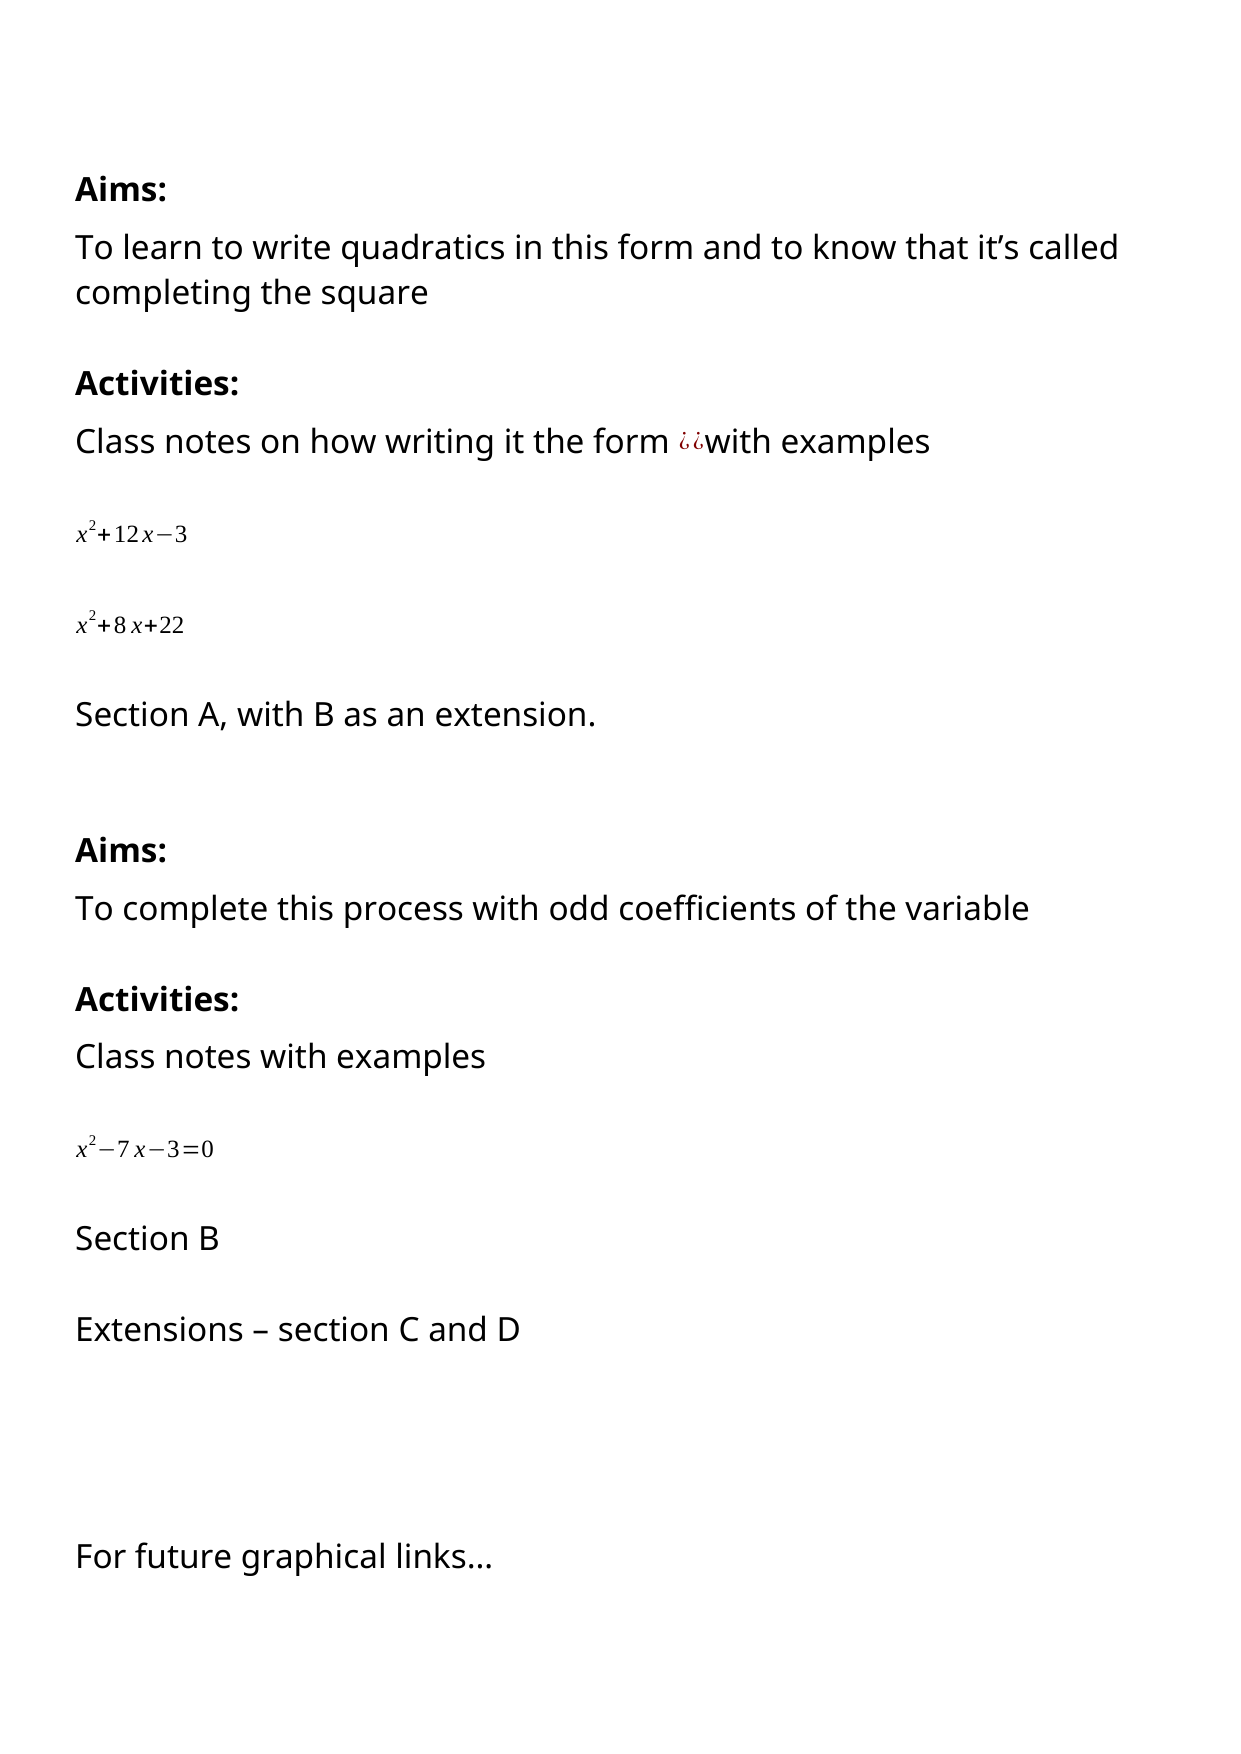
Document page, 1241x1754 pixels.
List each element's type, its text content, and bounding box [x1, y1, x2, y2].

subtitle Aims: [75, 166, 1165, 211]
text For future graphical links… [75, 1533, 1165, 1578]
text Section A, with B as an extension. [75, 690, 1165, 736]
text To complete this process with odd coefficients of the variable [75, 884, 1165, 930]
subtitle Activities: [75, 975, 1165, 1021]
text To learn to write quadratics in this form and to know that it’s called completing the square [75, 224, 1165, 314]
text Section B [75, 1215, 1165, 1260]
text Class notes on how writing it the form with examples [75, 418, 1165, 463]
text Class notes with examples [75, 1033, 1165, 1079]
subtitle Activities: [75, 360, 1165, 405]
text Extensions – section C and D [75, 1306, 1165, 1351]
subtitle Aims: [75, 827, 1165, 872]
